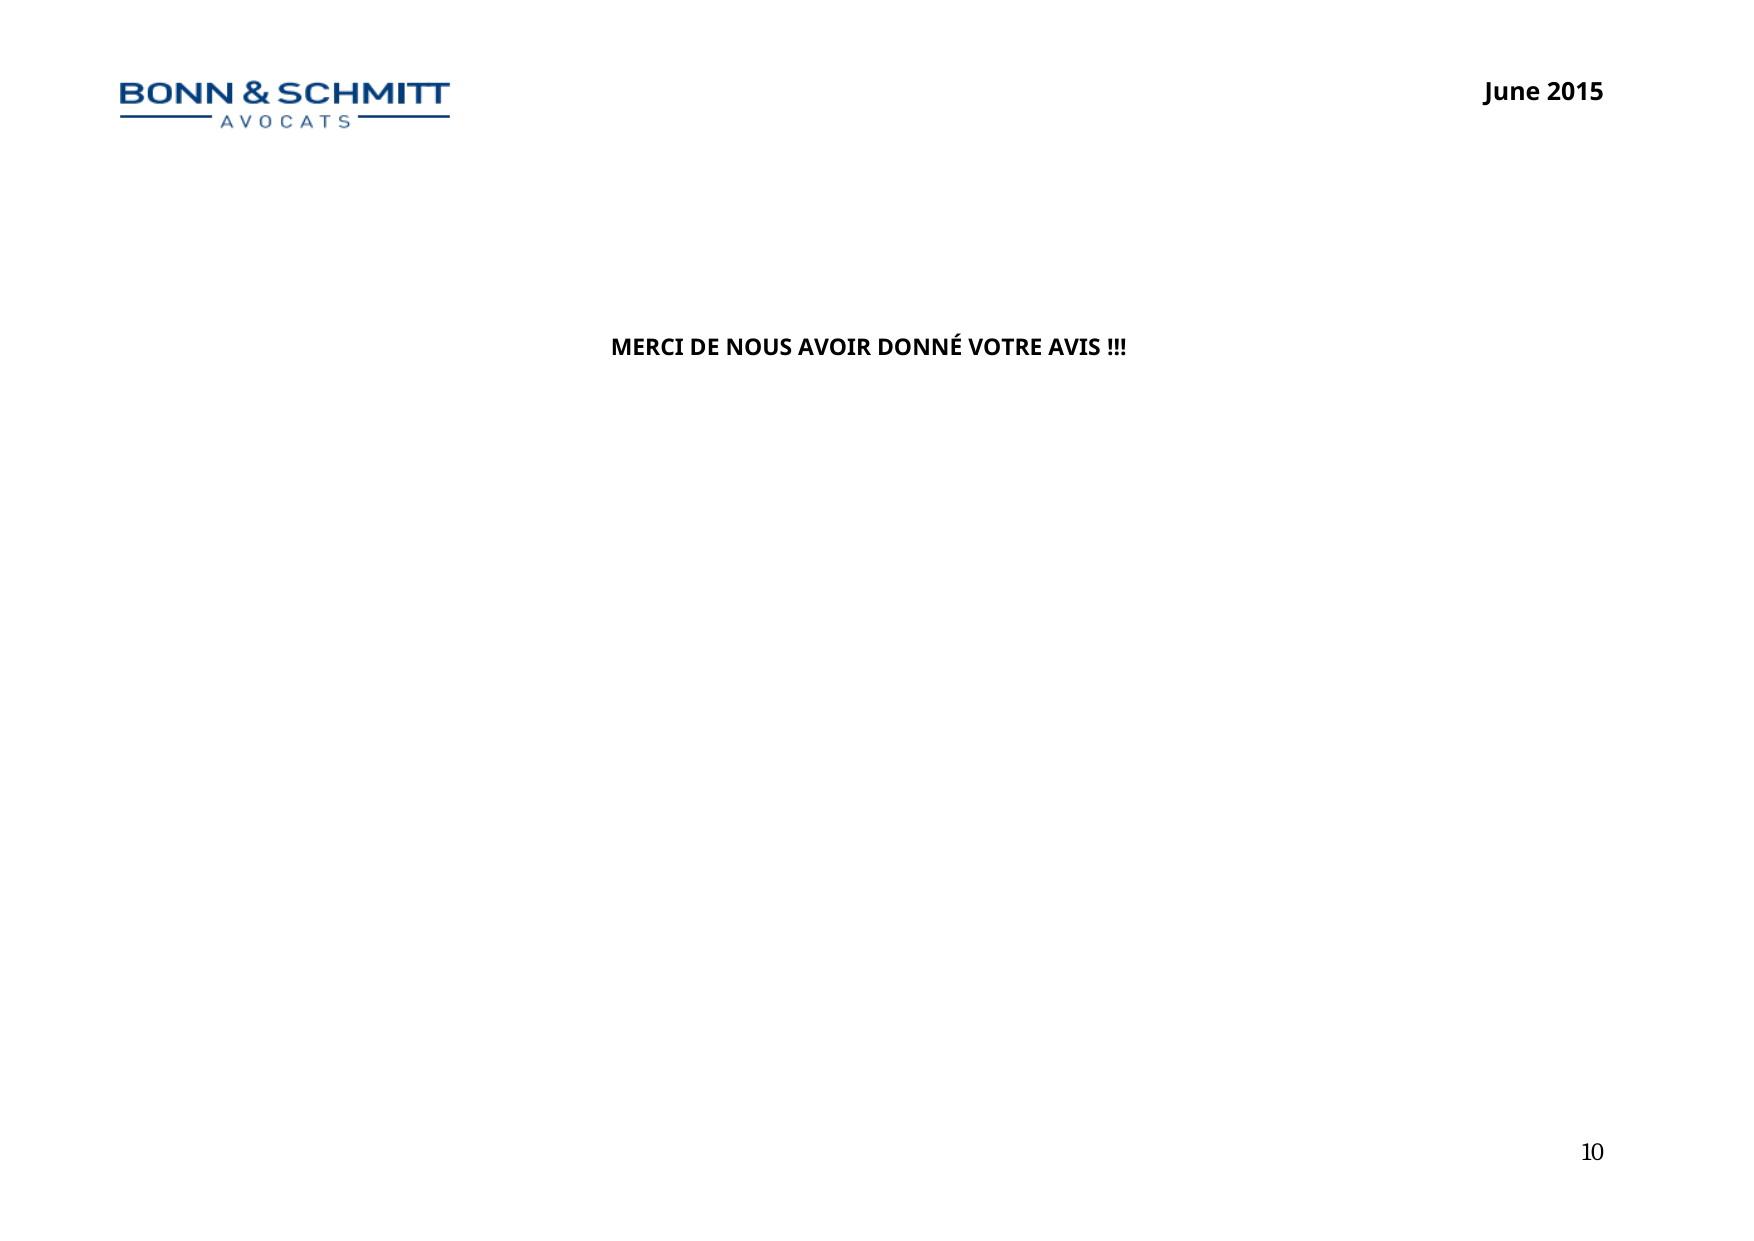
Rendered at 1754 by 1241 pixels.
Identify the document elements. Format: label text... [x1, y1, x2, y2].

list MERCI DE NOUS AVOIR DONNÉ VOTRE AVIS !!! [118, 331, 1604, 362]
